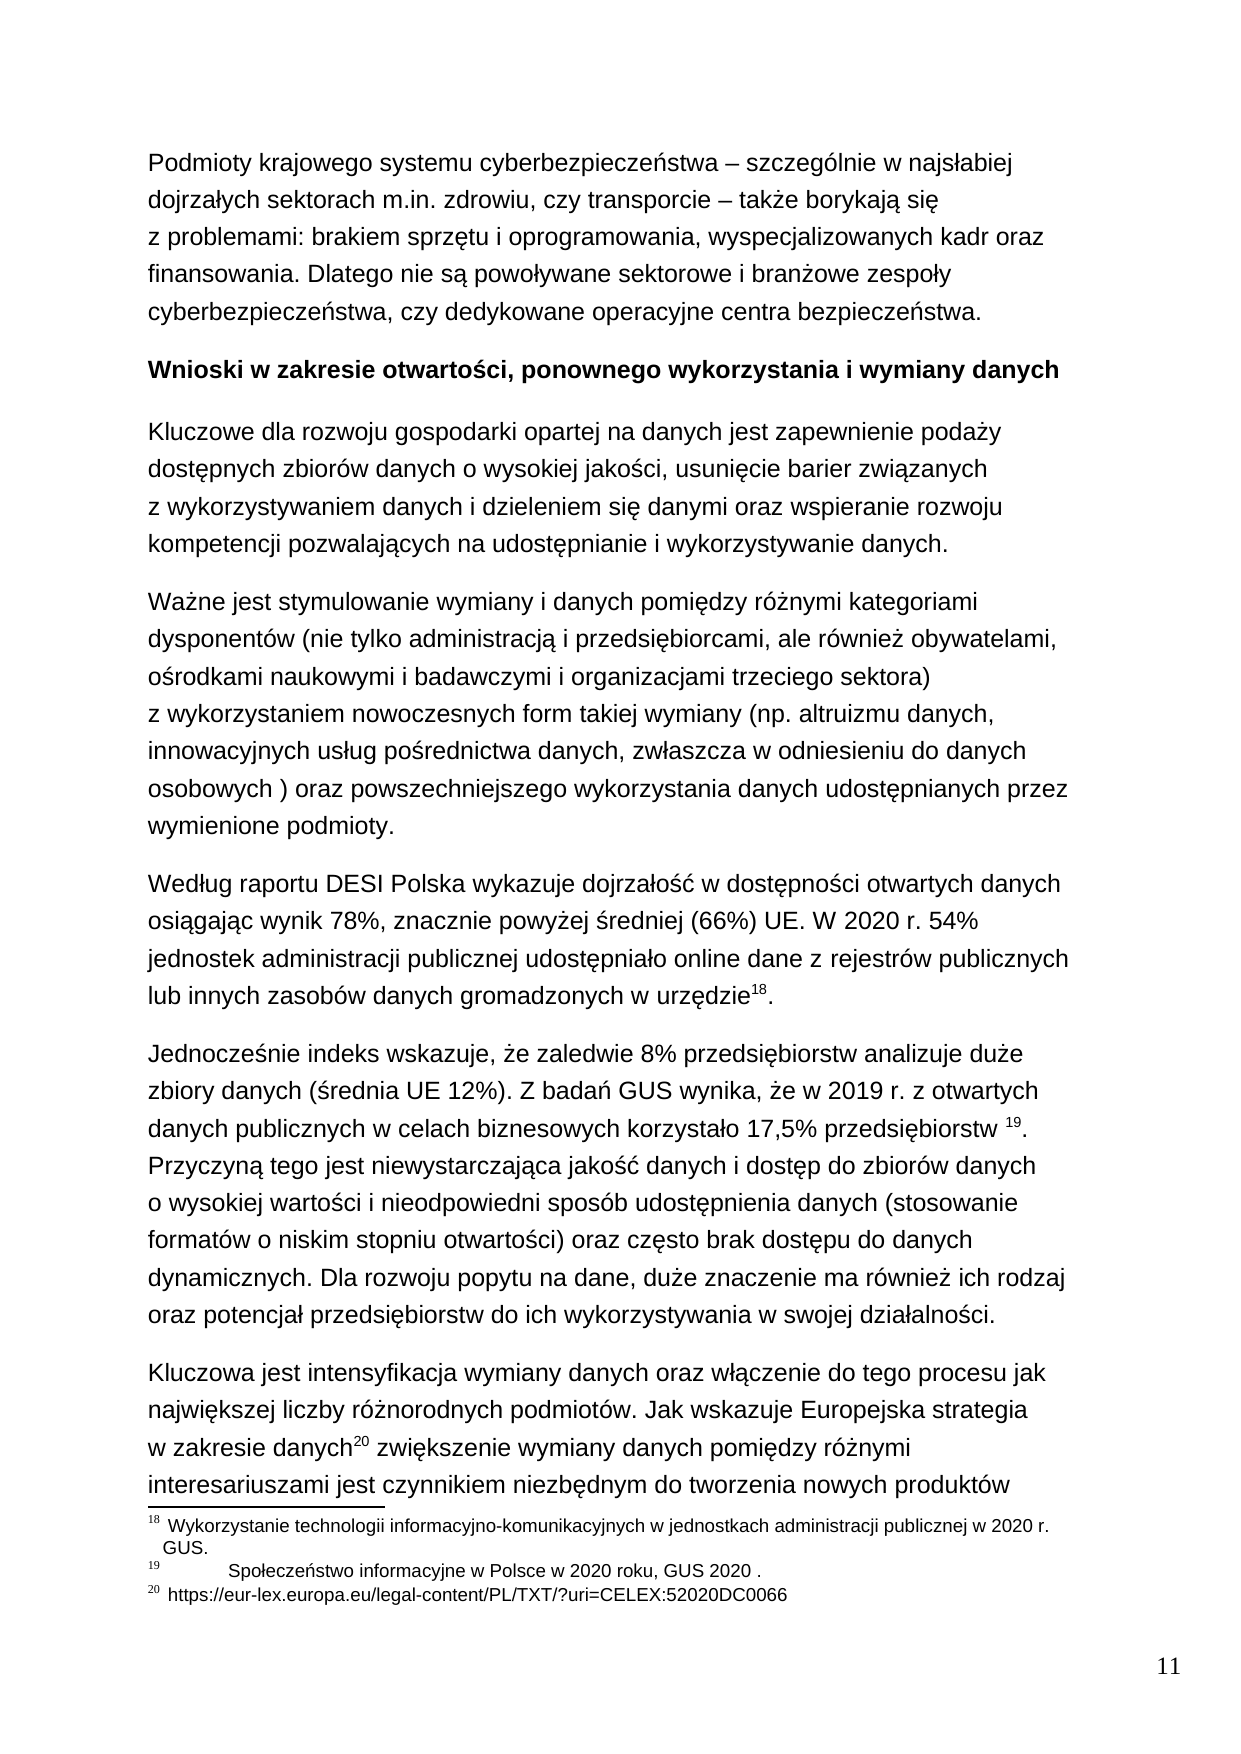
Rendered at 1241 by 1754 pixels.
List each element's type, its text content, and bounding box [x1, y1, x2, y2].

text Ważne jest stymulowanie wymiany i danych pomiędzy różnymi kategoriami dysponentów (nie tylko administracją i przedsiębiorcami, ale również obywatelami, ośrodkami naukowymi i badawczymi i organizacjami trzeciego sektora) z wykorzystaniem nowoczesnych form takiej wymiany (np. altruizmu danych, innowacyjnych usług pośrednictwa danych, zwłaszcza w odniesieniu do danych osobowych ) oraz powszechniejszego wykorzystania danych udostępnianych przez wymienione podmioty. [148, 587, 1093, 840]
text Według raportu DESI Polska wykazuje dojrzałość w dostępności otwartych danych osiągając wynik 78%, znacznie powyżej średniej (66%) UE. W 2020 r. 54% jednostek administracji publicznej udostępniało online dane z rejestrów publicznych lub innych zasobów danych gromadzonych w urzędzie. [148, 869, 1093, 1010]
subtitle Wnioski w zakresie otwartości, ponownego wykorzystania i wymiany danych [148, 355, 1093, 384]
text Podmioty krajowego systemu cyberbezpieczeństwa – szczególnie w najsłabiej dojrzałych sektorach m.in. zdrowiu, czy transporcie – także borykają się z problemami: brakiem sprzętu i oprogramowania, wyspecjalizowanych kadr oraz finansowania. Dlatego nie są powoływane sektorowe i branżowe zespoły cyberbezpieczeństwa, czy dedykowane operacyjne centra bezpieczeństwa. [148, 148, 1093, 326]
text Kluczowe dla rozwoju gospodarki opartej na danych jest zapewnienie podaży dostępnych zbiorów danych o wysokiej jakości, usunięcie barier związanych z wykorzystywaniem danych i dzieleniem się danymi oraz wspieranie rozwoju kompetencji pozwalających na udostępnianie i wykorzystywanie danych. [148, 417, 1093, 558]
text Jednocześnie indeks wskazuje, że zaledwie 8% przedsiębiorstw analizuje duże zbiory danych (średnia UE 12%). Z badań GUS wynika, że w 2019 r. z otwartych danych publicznych w celach biznesowych korzystało 17,5% przedsiębiorstw . Przyczyną tego jest niewystarczająca jakość danych i dostęp do zbiorów danych o wysokiej wartości i nieodpowiedni sposób udostępnienia danych (stosowanie formatów o niskim stopniu otwartości) oraz często brak dostępu do danych dynamicznych. Dla rozwoju popytu na dane, duże znaczenie ma również ich rodzaj oraz potencjał przedsiębiorstw do ich wykorzystywania w swojej działalności. [148, 1039, 1093, 1329]
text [148, 1358, 1093, 1499]
